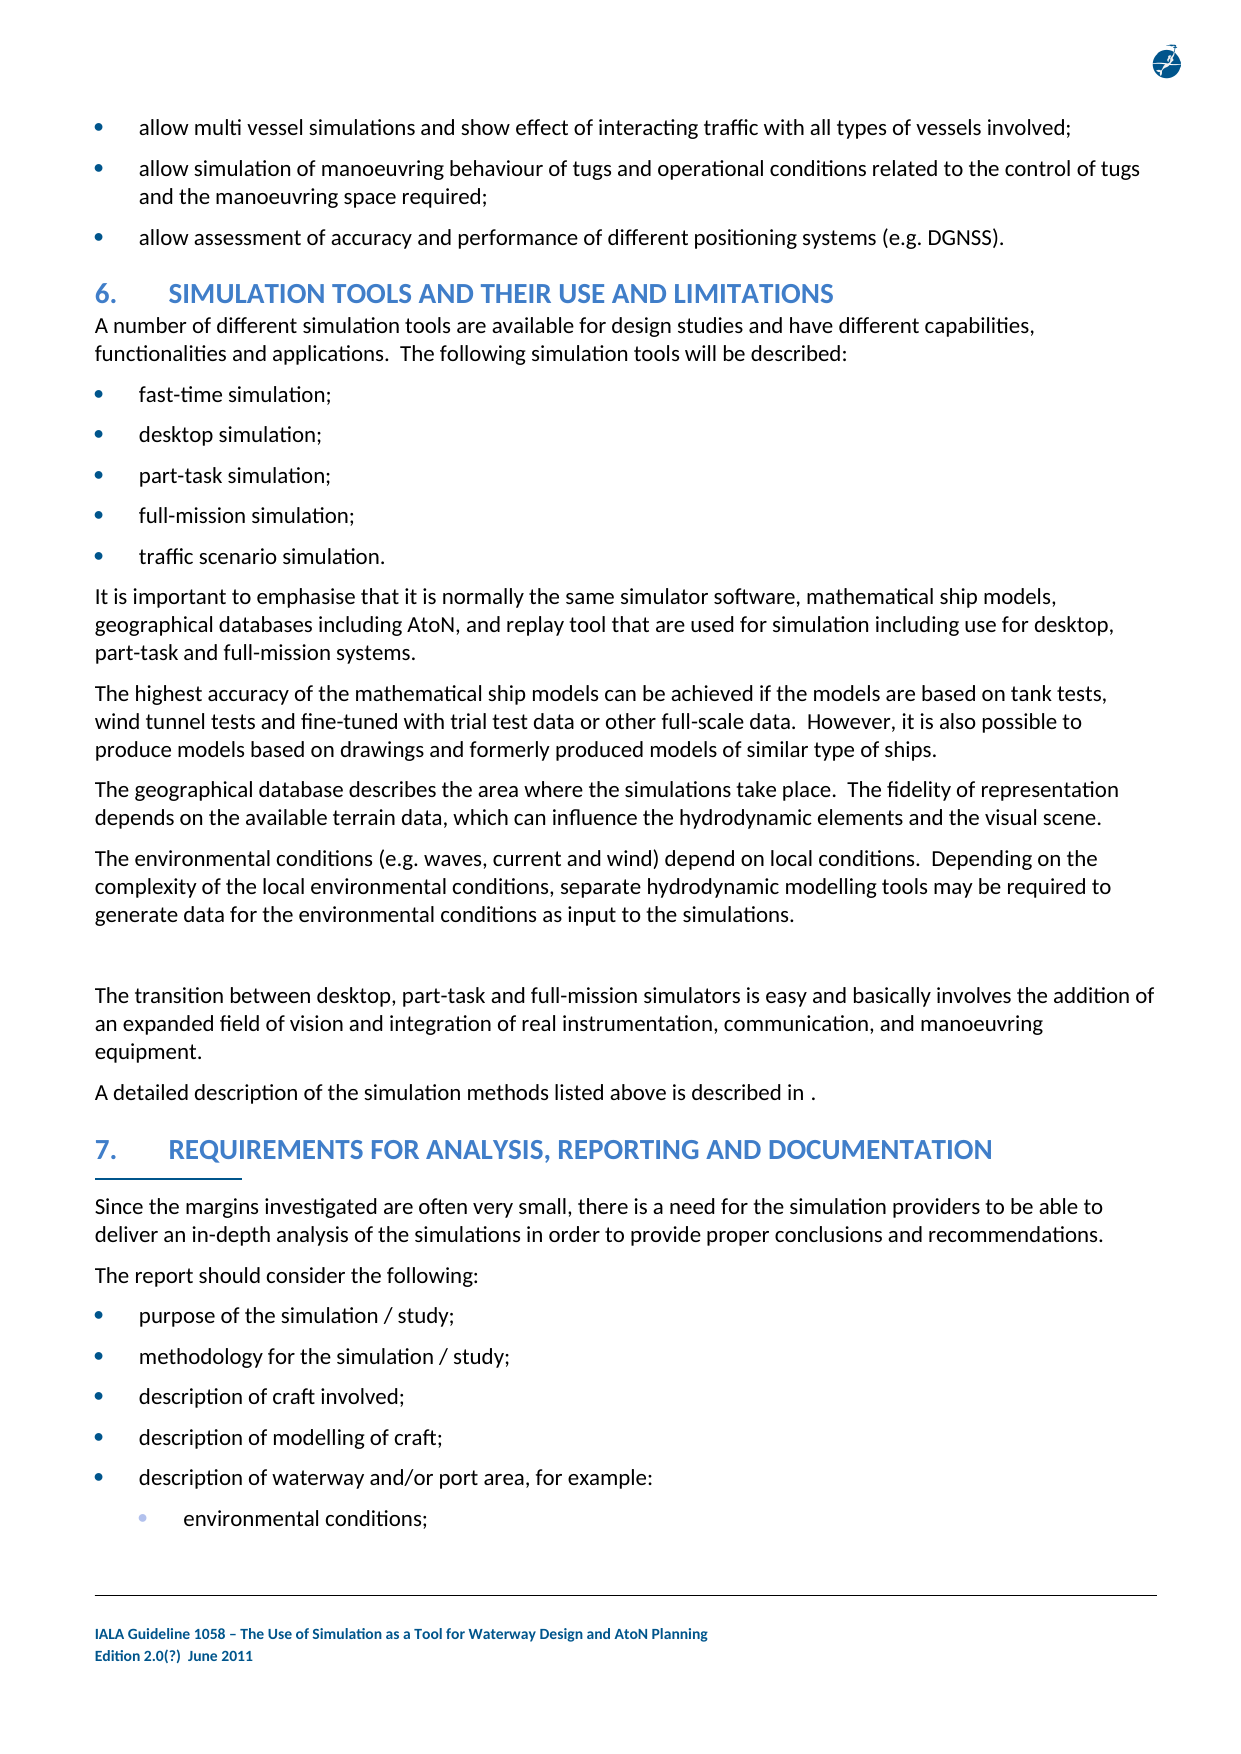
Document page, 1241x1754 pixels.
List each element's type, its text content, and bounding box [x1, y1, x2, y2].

text description of waterway and/or port area, for example: [94, 1463, 1157, 1492]
text It is important to emphasise that it is normally the same simulator software, mathematical ship models, geographical databases including AtoN, and replay tool that are used for simulation including use for desktop, part-task and full-mission systems. [94, 582, 1157, 666]
text Since the margins investigated are often very small, there is a need for the simulation providers to be able to deliver an in-depth analysis of the simulations in order to provide proper conclusions and recommendations. [94, 1192, 1157, 1248]
text description of modelling of craft; [94, 1423, 1157, 1451]
text The highest accuracy of the mathematical ship models can be achieved if the models are based on tank tests, wind tunnel tests and fine-tuned with trial test data or other full-scale data. However, it is also possible to produce models based on drawings and formerly produced models of similar type of ships. [94, 679, 1157, 763]
text allow assessment of accuracy and performance of different positioning systems (e.g. DGNSS). [94, 223, 1157, 251]
text description of craft involved; [94, 1382, 1157, 1411]
text fast-time simulation; [94, 380, 1157, 408]
text A number of different simulation tools are available for design studies and have different capabilities, functionalities and applications. The following simulation tools will be described: [94, 311, 1157, 367]
picture [1121, 0, 1240, 113]
text desktop simulation; [94, 420, 1157, 448]
text part-task simulation; [94, 461, 1157, 489]
text purpose of the simulation / study; [94, 1301, 1157, 1329]
text The environmental conditions (e.g. waves, current and wind) depend on local conditions. Depending on the complexity of the local environmental conditions, separate hydrodynamic modelling tools may be required to generate data for the environmental conditions as input to the simulations. [94, 844, 1157, 928]
text The transition between desktop, part-task and full-mission simulators is easy and basically involves the addition of an expanded field of vision and integration of real instrumentation, communication, and manoeuvring equipment. [94, 981, 1157, 1065]
text environmental conditions; [139, 1504, 1157, 1532]
text allow simulation of manoeuvring behaviour of tugs and operational conditions related to the control of tugs and the manoeuvring space required; [94, 154, 1157, 210]
subtitle REQUIREMENTS FOR ANALYSIS, REPORTING AND DOCUMENTATION [94, 1131, 1157, 1166]
text The geographical database describes the area where the simulations take place. The fidelity of representation depends on the available terrain data, which can influence the hydrodynamic elements and the visual scene. [94, 776, 1157, 832]
subtitle SIMULATION TOOLS AND THEIR USE AND LIMITATIONS [94, 276, 1157, 311]
text methodology for the simulation / study; [94, 1342, 1157, 1370]
text A detailed description of the simulation methods listed above is described in ANNEX A. [94, 1078, 1157, 1106]
text full-mission simulation; [94, 501, 1157, 529]
text traffic scenario simulation. [94, 542, 1157, 570]
text The report should consider the following: [94, 1261, 1157, 1289]
text allow multi vessel simulations and show effect of interacting traffic with all types of vessels involved; [94, 113, 1157, 142]
